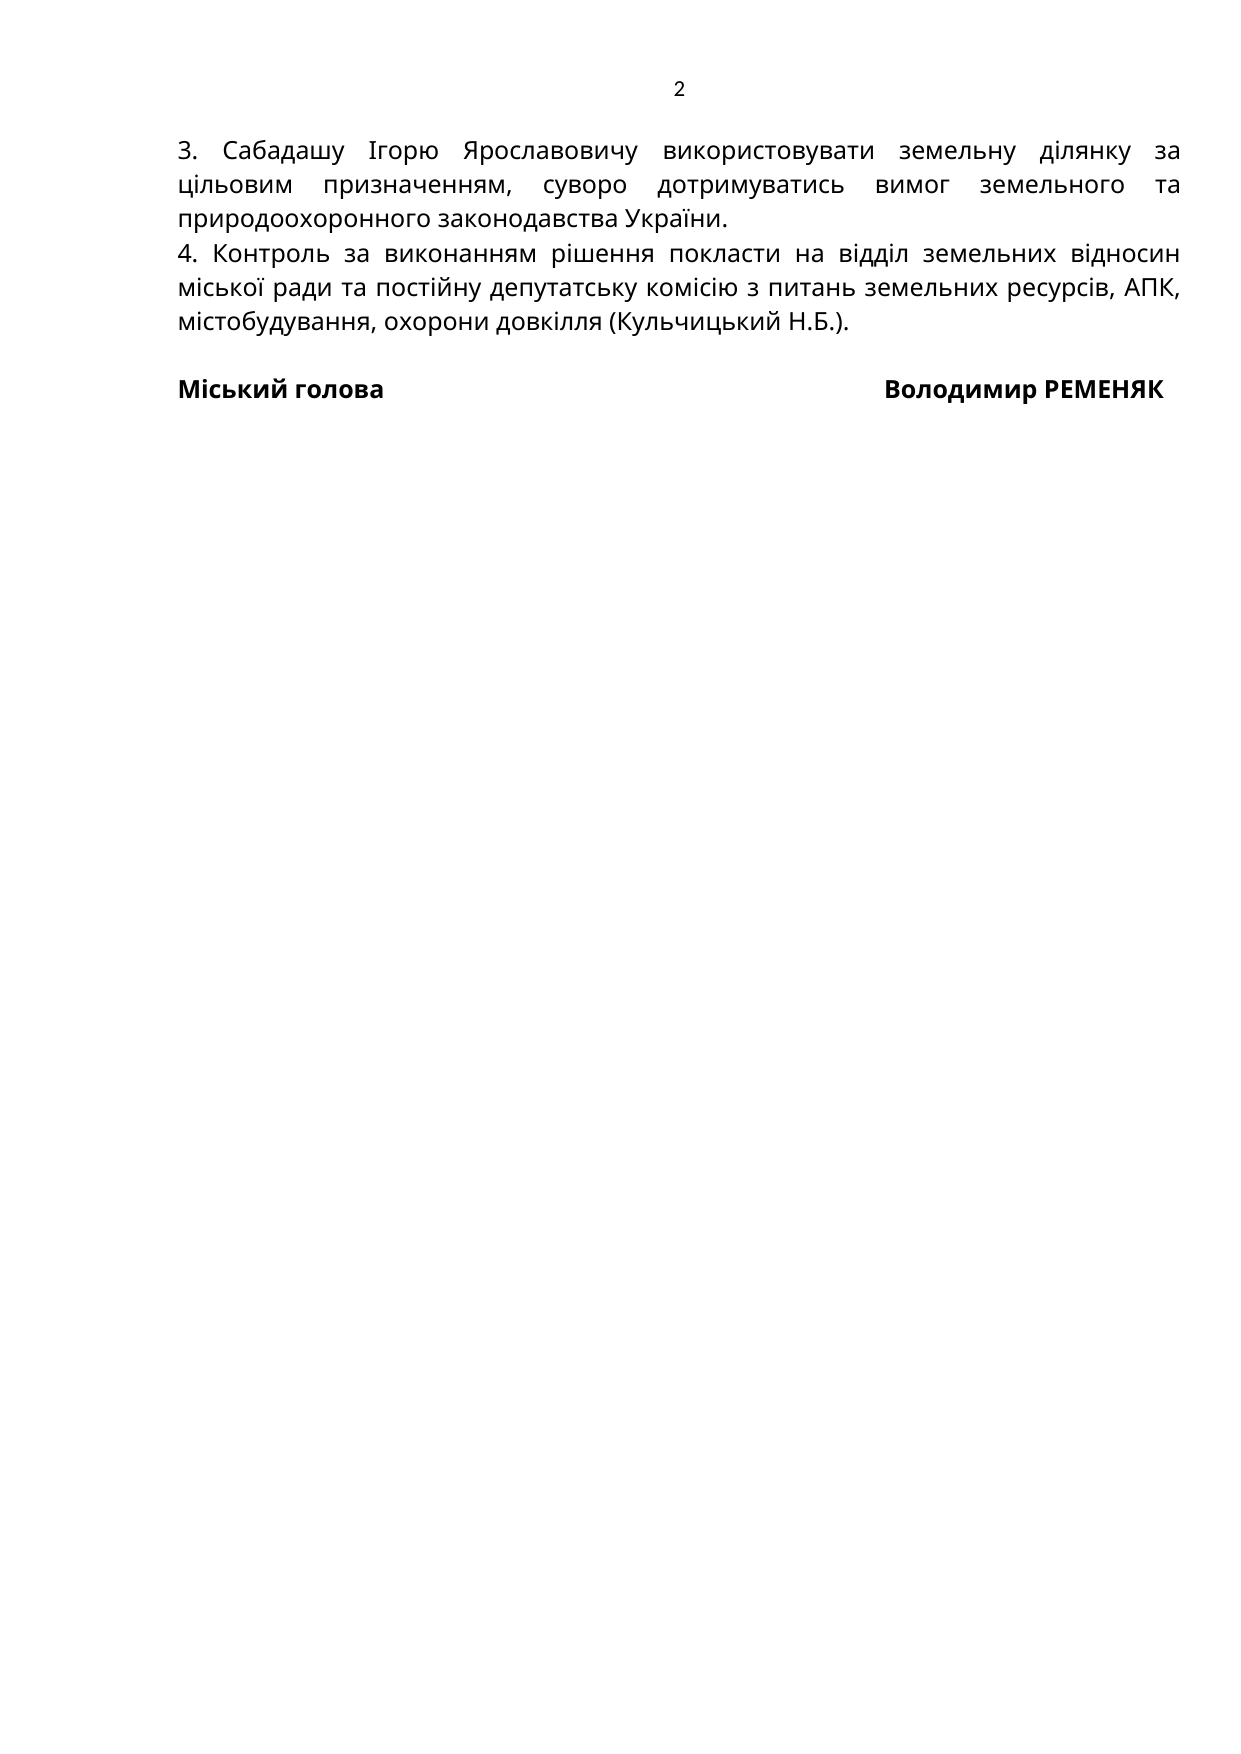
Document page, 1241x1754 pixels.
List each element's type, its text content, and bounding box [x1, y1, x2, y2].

text 3. Сабадашу Ігорю Ярославовичу використовувати земельну ділянку за цільовим призначенням, суворо дотримуватись вимог земельного та природоохоронного законодавства України. [177, 133, 1182, 235]
text 4. Контроль за виконанням рішення покласти на відділ земельних відносин міської ради та постійну депутатську комісію з питань земельних ресурсів, АПК, містобудування, охорони довкілля (Кульчицький Н.Б.). [177, 235, 1182, 337]
text Міський голова Володимир РЕМЕНЯК [177, 371, 1181, 406]
